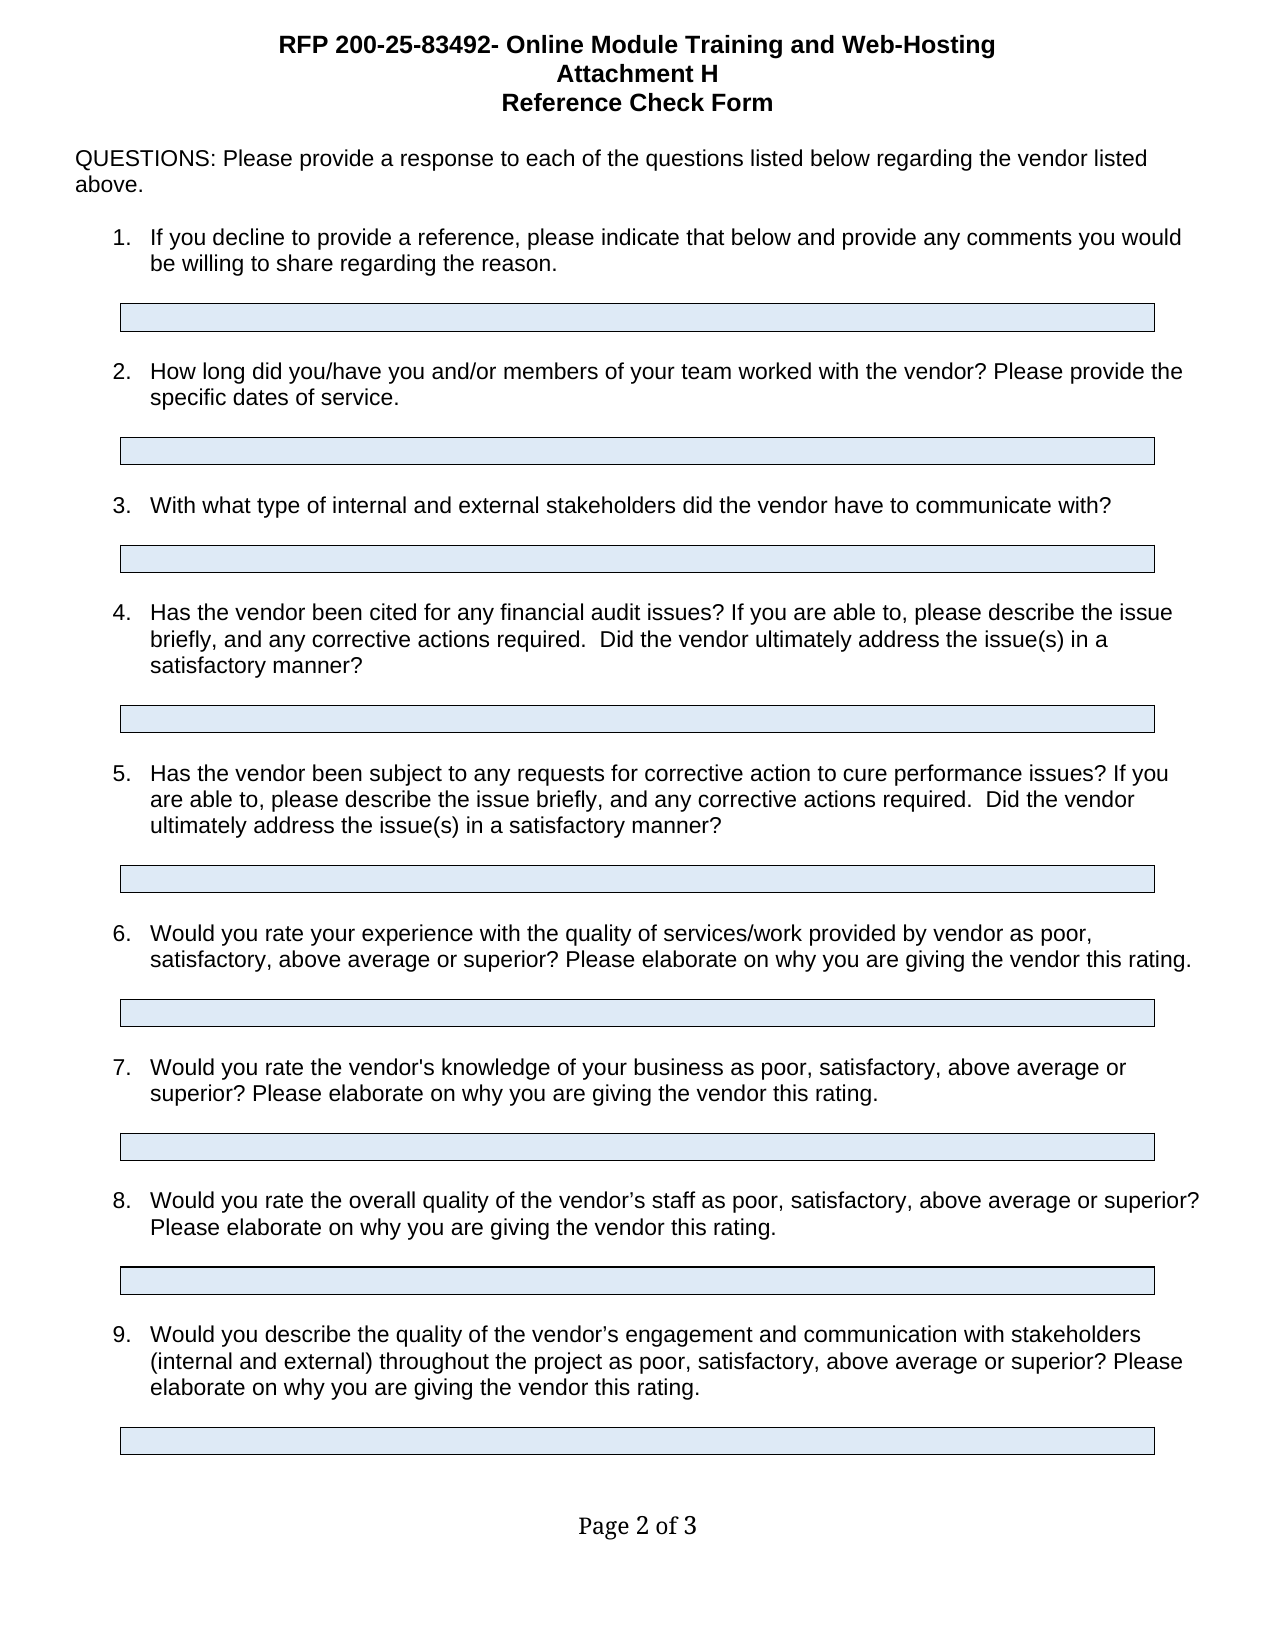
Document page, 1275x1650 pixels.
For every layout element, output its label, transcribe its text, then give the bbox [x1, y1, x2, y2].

table_header [121, 1428, 1154, 1454]
list Would you describe the quality of the vendor’s engagement and communication with stakeholders (internal and external) throughout the project as poor, satisfactory, above average or superior? Please elaborate on why you are giving the vendor this rating. [112, 1321, 1200, 1400]
table_header [121, 438, 1154, 464]
list Would you rate the vendor's knowledge of your business as poor, satisfactory, above average or superior? Please elaborate on why you are giving the vendor this rating. [112, 1053, 1200, 1106]
table_header [121, 866, 1154, 892]
table_header [121, 546, 1154, 572]
table_header [121, 706, 1154, 732]
list Would you rate your experience with the quality of services/work provided by vendor as poor, satisfactory, above average or superior? Please elaborate on why you are giving the vendor this rating. [112, 920, 1200, 972]
text QUESTIONS: Please provide a response to each of the questions listed below regarding the vendor listed above. [75, 145, 1200, 198]
list Would you rate the overall quality of the vendor’s staff as poor, satisfactory, above average or superior? Please elaborate on why you are giving the vendor this rating. [112, 1187, 1200, 1240]
table_header [121, 1134, 1154, 1160]
table_header [121, 1268, 1154, 1294]
table_header [121, 1000, 1154, 1026]
list With what type of internal and external stakeholders did the vendor have to communicate with? [112, 492, 1200, 518]
list Has the vendor been cited for any financial audit issues? If you are able to, please describe the issue briefly, and any corrective actions required. Did the vendor ultimately address the issue(s) in a satisfactory manner? [112, 599, 1200, 678]
table_header [121, 304, 1154, 331]
list Has the vendor been subject to any requests for corrective action to cure performance issues? If you are able to, please describe the issue briefly, and any corrective actions required. Did the vendor ultimately address the issue(s) in a satisfactory manner? [112, 759, 1200, 838]
list How long did you/have you and/or members of your team worked with the vendor? Please provide the specific dates of service. [112, 358, 1200, 411]
list If you decline to provide a reference, please indicate that below and provide any comments you would be willing to share regarding the reason. [112, 224, 1200, 277]
